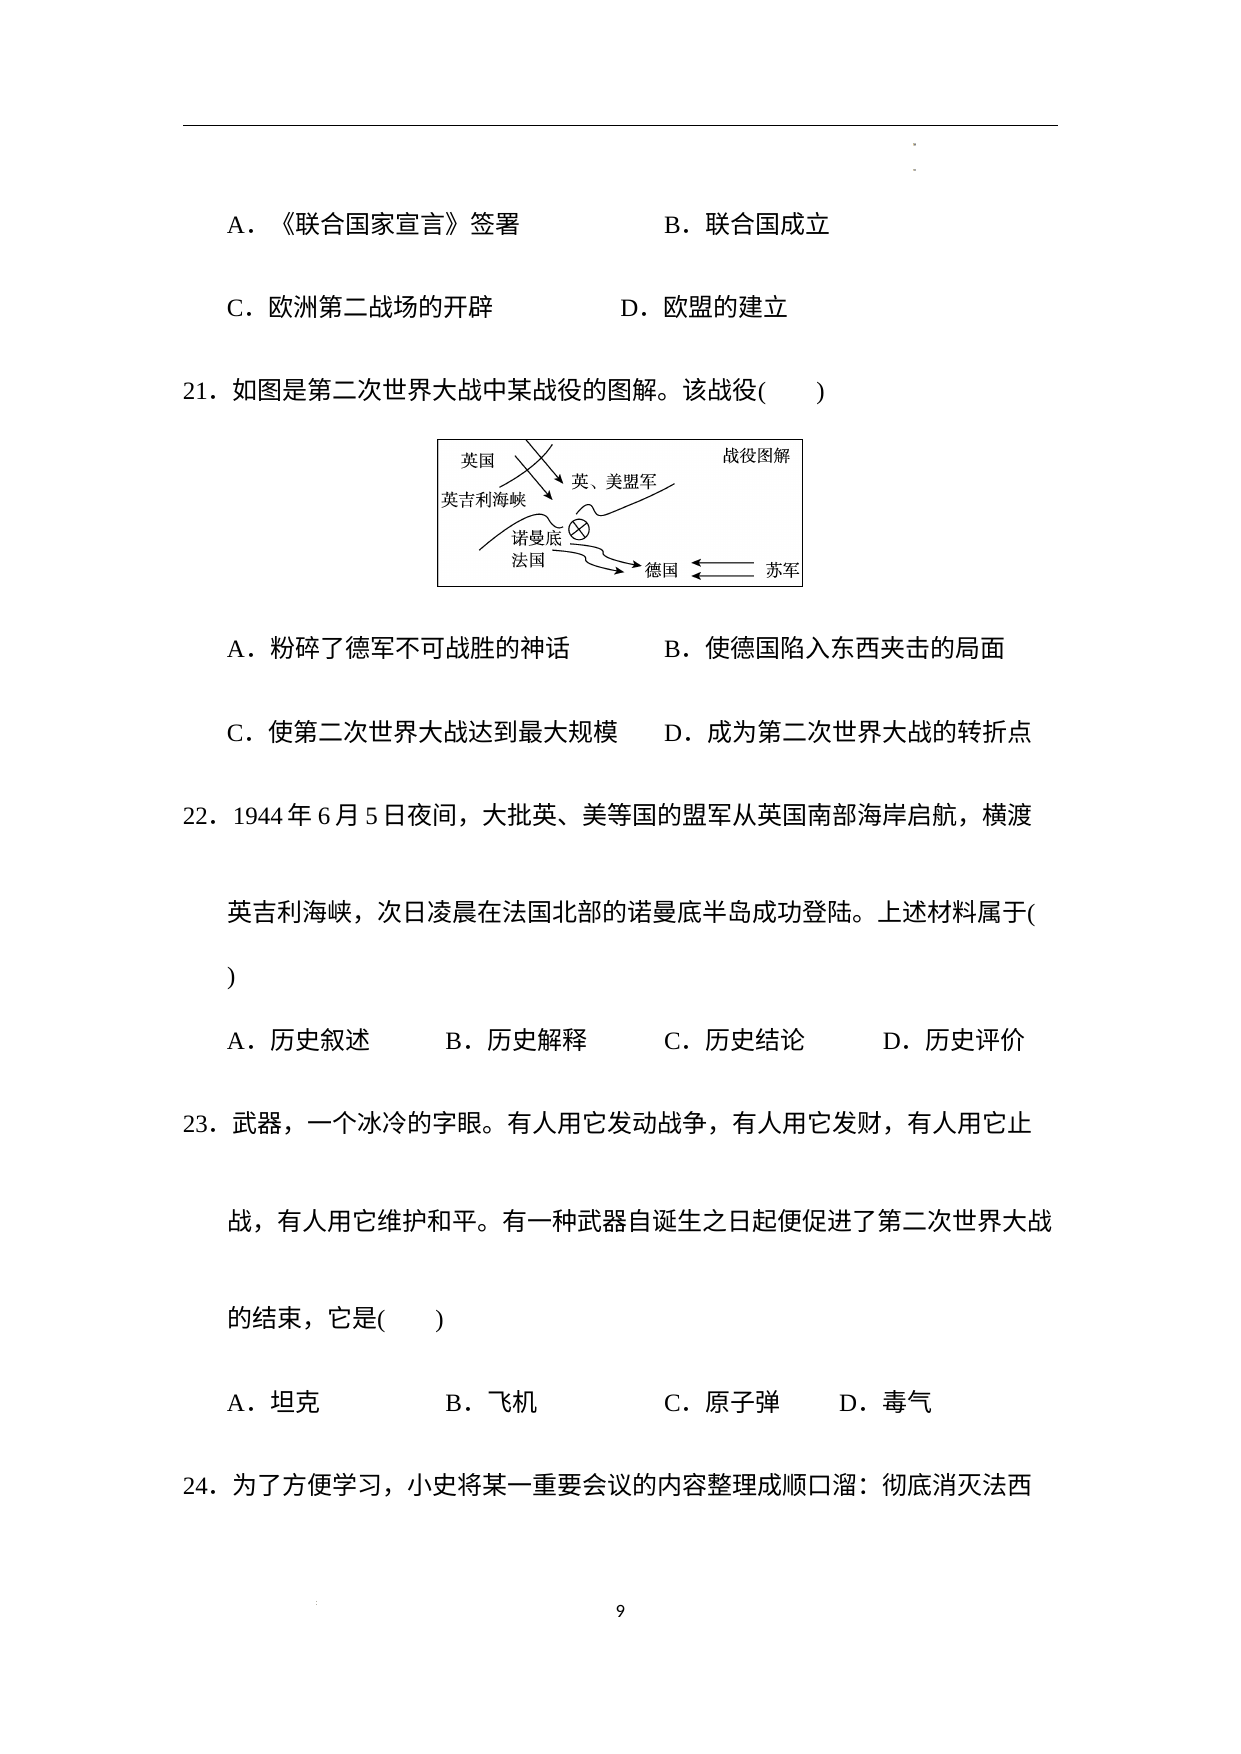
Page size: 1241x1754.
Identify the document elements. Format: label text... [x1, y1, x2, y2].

text A．粉碎了德军不可战胜的神话 B．使德国陷入东西夹击的局面 [215, 614, 1058, 679]
text A．历史叙述 B．历史解释 C．历史结论 D．历史评价 [215, 1006, 1058, 1071]
text 22．1944年6月5日夜间，大批英、美等国的盟军从英国南部海岸启航，横渡英吉利海峡，次日凌晨在法国北部的诺曼底半岛成功登陆。上述材料属于( ) [183, 781, 1058, 992]
text A．坦克 B．飞机 C．原子弹 D．毒气 [215, 1368, 1058, 1433]
picture [437, 439, 803, 587]
text 21．如图是第二次世界大战中某战役的图解。该战役( ) [183, 356, 1058, 421]
text C．使第二次世界大战达到最大规模 D．成为第二次世界大战的转折点 [215, 698, 1058, 763]
text 23．武器，一个冰冷的字眼。有人用它发动战争，有人用它发财，有人用它止战，有人用它维护和平。有一种武器自诞生之日起便促进了第二次世界大战的结束，它是( ) [183, 1089, 1058, 1349]
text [183, 1451, 1058, 1516]
text A．《联合国家宣言》签署 B．联合国成立 [215, 190, 1058, 255]
text C．欧洲第二战场的开辟 D．欧盟的建立 [215, 273, 1058, 338]
